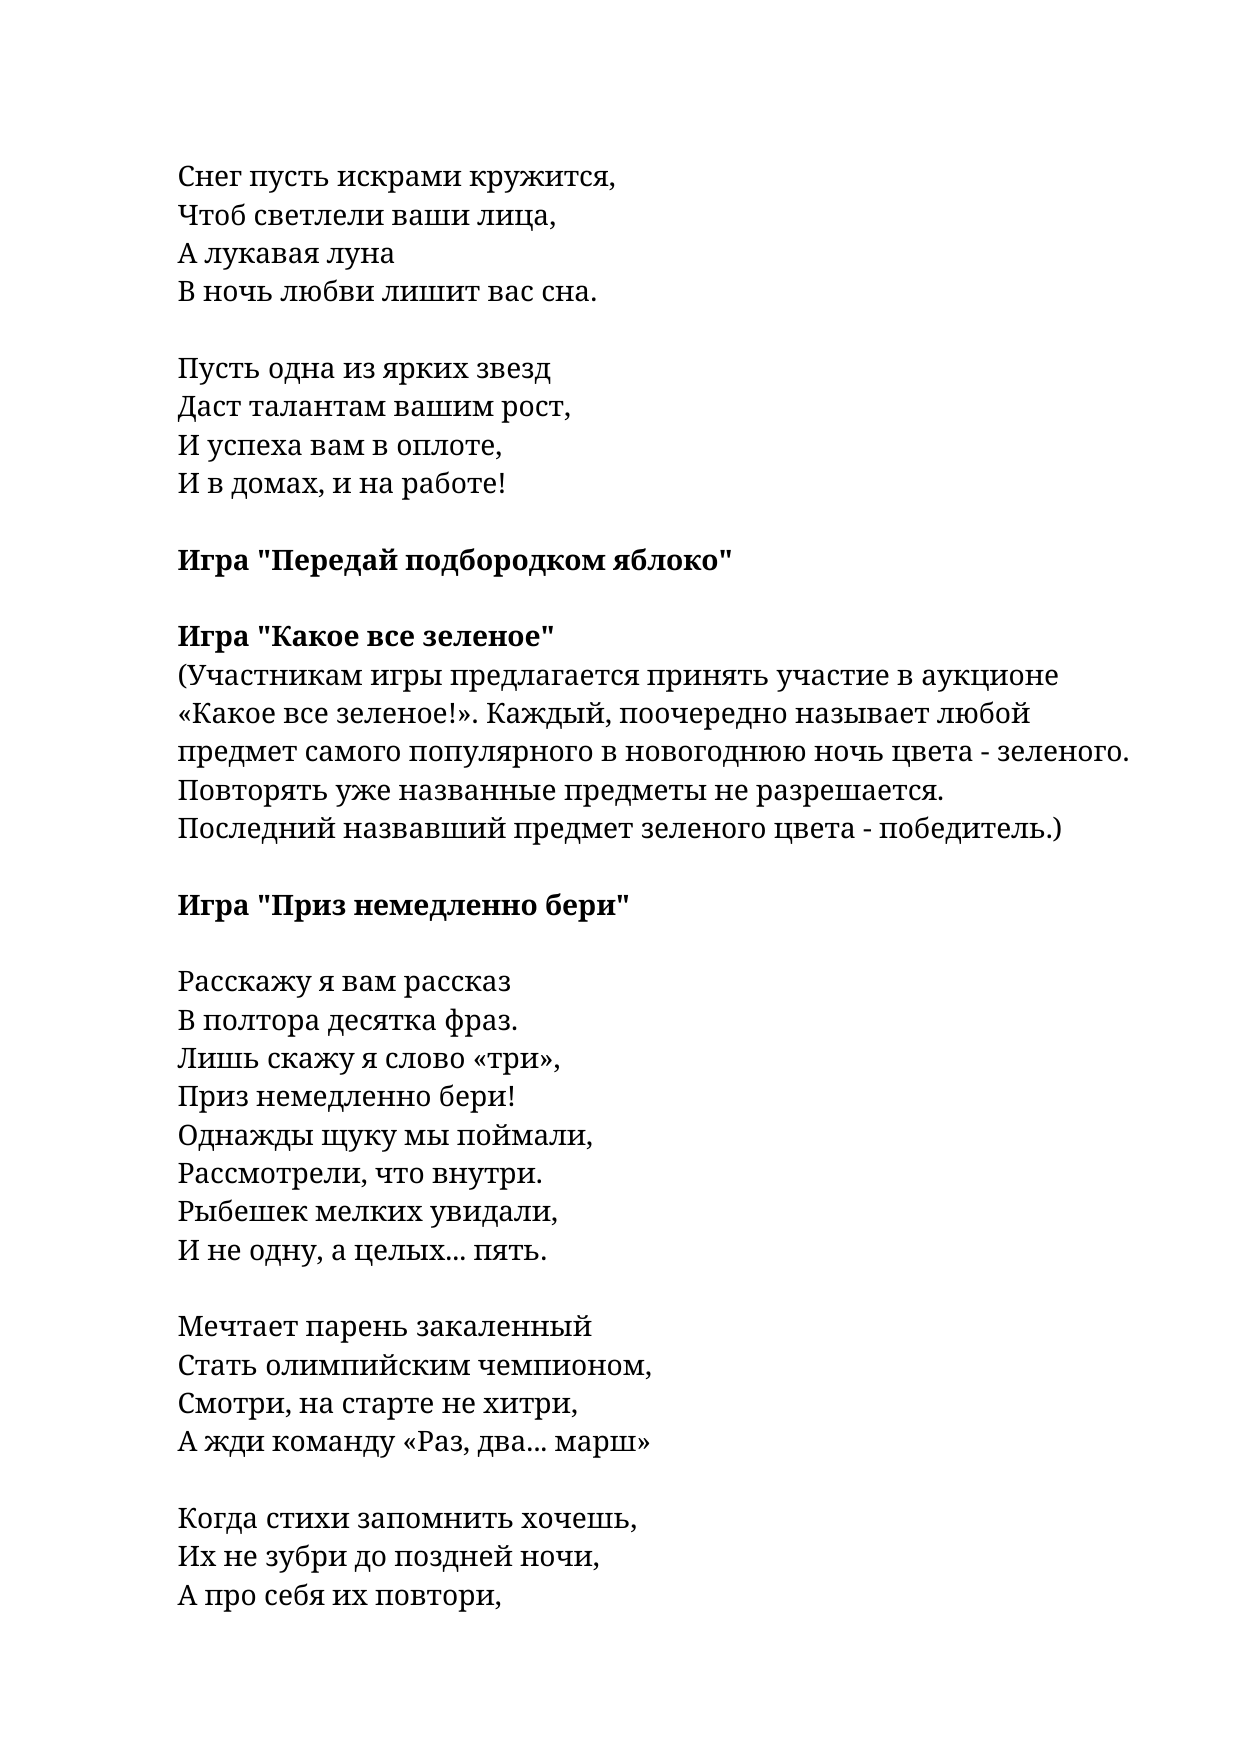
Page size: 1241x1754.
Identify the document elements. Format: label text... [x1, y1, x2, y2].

text Мечтает парень закаленный [177, 1306, 1152, 1345]
text Снег пусть искрами кружится, [177, 156, 1152, 195]
text (Участникам игры предлагается принять участие в аукционе «Какое все зеленое!». Каждый, поочередно называет любой предмет самого популярного в новогоднюю ночь цвета - зеленого. Повторять уже названные предметы не разрешается. [177, 655, 1152, 808]
text В полтора десятка фраз. [177, 1000, 1152, 1038]
text Расскажу я вам рассказ [177, 961, 1152, 1000]
text Смотри, на старте не хитри, [177, 1383, 1152, 1421]
text И не одну, а целых... пять. [177, 1230, 1152, 1268]
text Рыбешек мелких увидали, [177, 1191, 1152, 1230]
text Пусть одна из ярких звезд [177, 348, 1152, 386]
text В ночь любви лишит вас сна. [177, 271, 1152, 310]
text Лишь скажу я слово «три», [177, 1038, 1152, 1076]
text А про себя их повтори, [177, 1575, 1152, 1613]
text Игра "Какое все зеленое" [177, 616, 1152, 655]
text Когда стихи запомнить хочешь, [177, 1498, 1152, 1536]
text А жди команду «Раз, два... марш» [177, 1421, 1152, 1460]
text Чтоб светлели ваши лица, [177, 195, 1152, 233]
text Рассмотрели, что внутри. [177, 1153, 1152, 1191]
text Однажды щуку мы поймали, [177, 1115, 1152, 1153]
text И успеха вам в оплоте, [177, 425, 1152, 463]
text Их не зубри до поздней ночи, [177, 1536, 1152, 1575]
text Последний назвавший предмет зеленого цвета - победитель.) [177, 808, 1152, 846]
text Приз немедленно бери! [177, 1076, 1152, 1115]
text Игра "Передай подбородком яблоко" [177, 540, 1152, 578]
text Даст талантам вашим рост, [177, 386, 1152, 425]
text Игра "Приз немедленно бери" [177, 885, 1152, 923]
text А лукавая луна [177, 233, 1152, 271]
text Стать олимпийским чемпионом, [177, 1345, 1152, 1383]
text И в домах, и на работе! [177, 463, 1152, 501]
